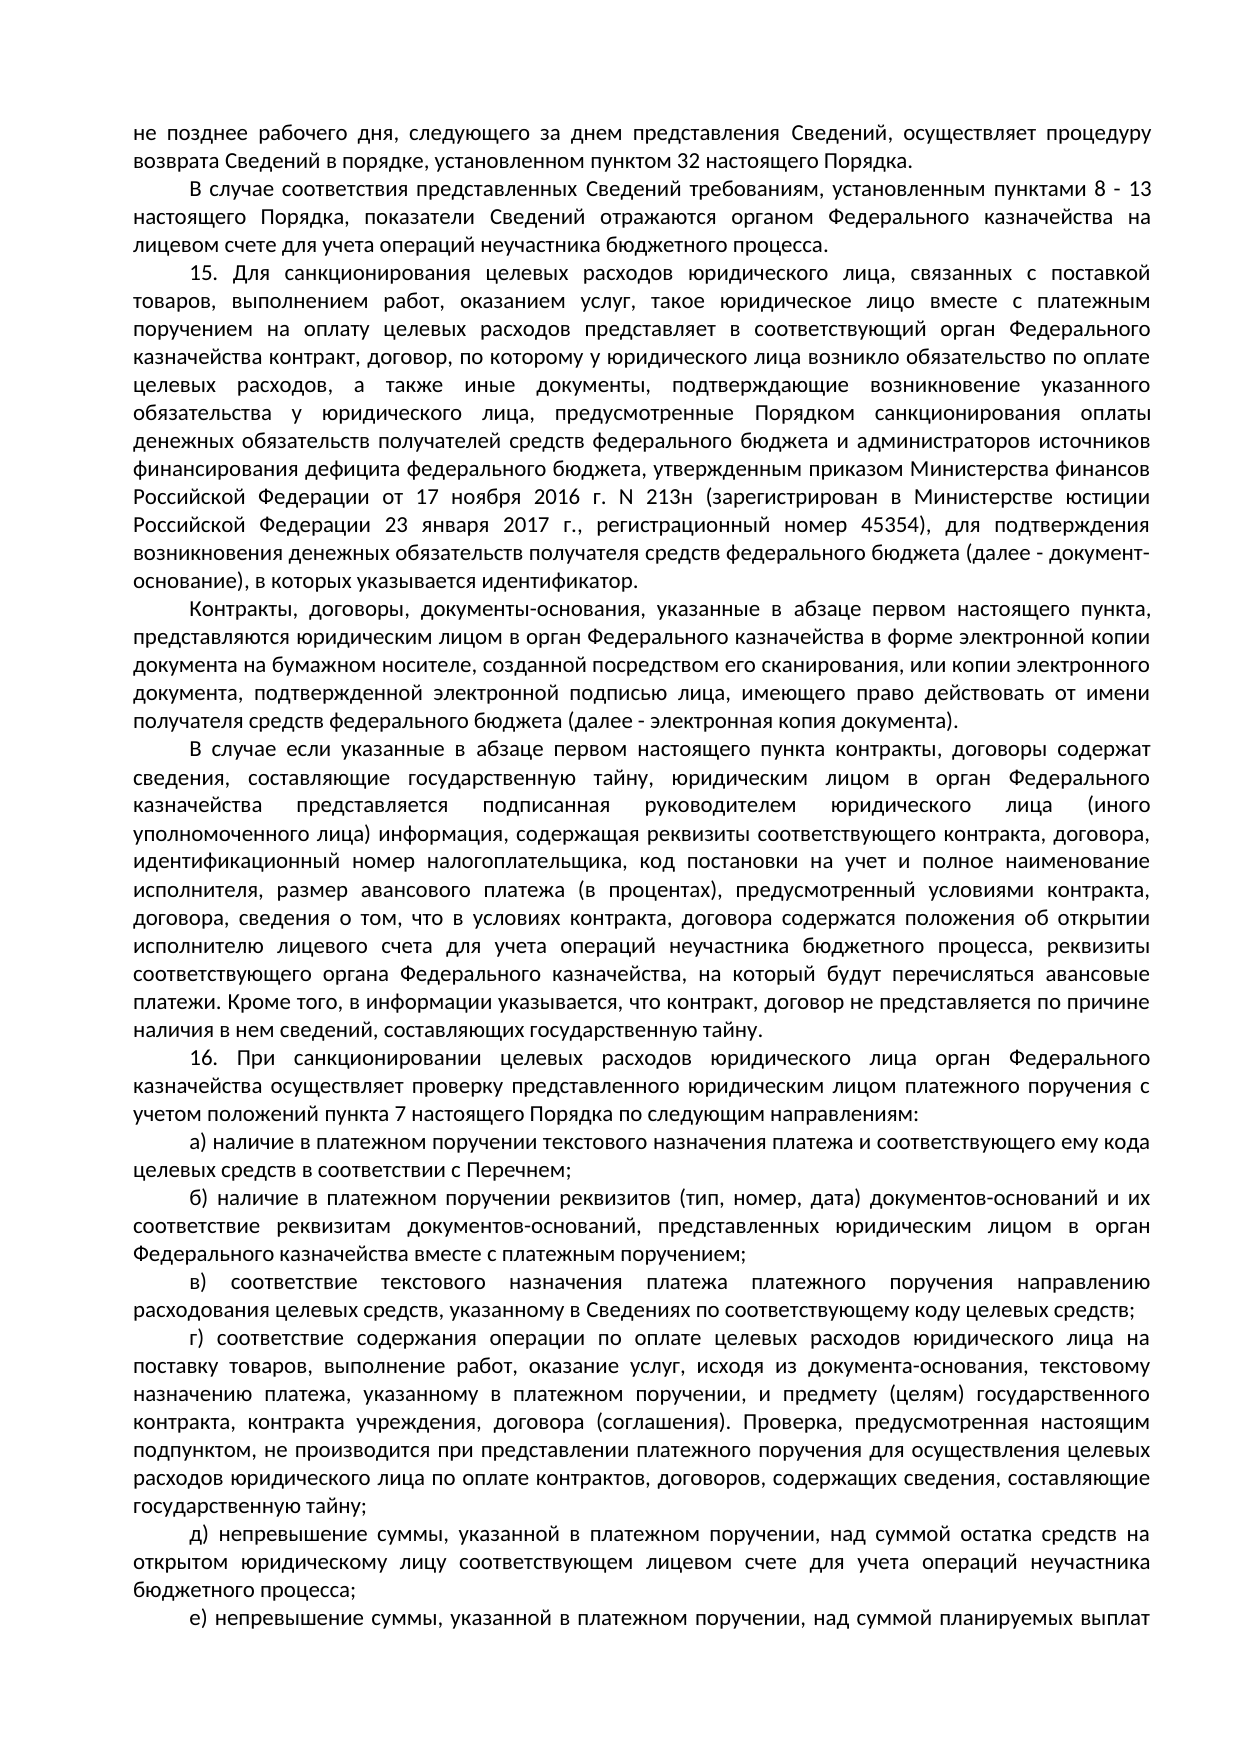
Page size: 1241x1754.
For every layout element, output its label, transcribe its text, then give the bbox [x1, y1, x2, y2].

text 16. При санкционировании целевых расходов юридического лица орган Федерального казначейства осуществляет проверку представленного юридическим лицом платежного поручения с учетом положений пункта 7 настоящего Порядка по следующим направлениям: [133, 1043, 1152, 1127]
text в) соответствие текстового назначения платежа платежного поручения направлению расходования целевых средств, указанному в Сведениях по соответствующему коду целевых средств; [133, 1267, 1152, 1323]
text г) соответствие содержания операции по оплате целевых расходов юридического лица на поставку товаров, выполнение работ, оказание услуг, исходя из документа-основания, текстовому назначению платежа, указанному в платежном поручении, и предмету (целям) государственного контракта, контракта учреждения, договора (соглашения). Проверка, предусмотренная настоящим подпунктом, не производится при представлении платежного поручения для осуществления целевых расходов юридического лица по оплате контрактов, договоров, содержащих сведения, составляющие государственную тайну; [133, 1323, 1152, 1519]
text В случае соответствия представленных Сведений требованиям, установленным пунктами 8 - 13 настоящего Порядка, показатели Сведений отражаются органом Федерального казначейства на лицевом счете для учета операций неучастника бюджетного процесса. [133, 174, 1152, 258]
text 15. Для санкционирования целевых расходов юридического лица, связанных с поставкой товаров, выполнением работ, оказанием услуг, такое юридическое лицо вместе с платежным поручением на оплату целевых расходов представляет в соответствующий орган Федерального казначейства контракт, договор, по которому у юридического лица возникло обязательство по оплате целевых расходов, а также иные документы, подтверждающие возникновение указанного обязательства у юридического лица, предусмотренные Порядком санкционирования оплаты денежных обязательств получателей средств федерального бюджета и администраторов источников финансирования дефицита федерального бюджета, утвержденным приказом Министерства финансов Российской Федерации от 17 ноября 2016 г. N 213н (зарегистрирован в Министерстве юстиции Российской Федерации 23 января 2017 г., регистрационный номер 45354), для подтверждения возникновения денежных обязательств получателя средств федерального бюджета (далее - документ-основание), в которых указывается идентификатор. [133, 258, 1152, 594]
text Контракты, договоры, документы-основания, указанные в абзаце первом настоящего пункта, представляются юридическим лицом в орган Федерального казначейства в форме электронной копии документа на бумажном носителе, созданной посредством его сканирования, или копии электронного документа, подтвержденной электронной подписью лица, имеющего право действовать от имени получателя средств федерального бюджета (далее - электронная копия документа). [133, 594, 1152, 734]
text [133, 1603, 1152, 1631]
text а) наличие в платежном поручении текстового назначения платежа и соответствующего ему кода целевых средств в соответствии с Перечнем; [133, 1127, 1152, 1183]
text В случае если указанные в абзаце первом настоящего пункта контракты, договоры содержат сведения, составляющие государственную тайну, юридическим лицом в орган Федерального казначейства представляется подписанная руководителем юридического лица (иного уполномоченного лица) информация, содержащая реквизиты соответствующего контракта, договора, идентификационный номер налогоплательщика, код постановки на учет и полное наименование исполнителя, размер авансового платежа (в процентах), предусмотренный условиями контракта, договора, сведения о том, что в условиях контракта, договора содержатся положения об открытии исполнителю лицевого счета для учета операций неучастника бюджетного процесса, реквизиты соответствующего органа Федерального казначейства, на который будут перечисляться авансовые платежи. Кроме того, в информации указывается, что контракт, договор не представляется по причине наличия в нем сведений, составляющих государственную тайну. [133, 734, 1152, 1043]
text б) наличие в платежном поручении реквизитов (тип, номер, дата) документов-оснований и их соответствие реквизитам документов-оснований, представленных юридическим лицом в орган Федерального казначейства вместе с платежным поручением; [133, 1183, 1152, 1267]
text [133, 118, 1152, 174]
text д) непревышение суммы, указанной в платежном поручении, над суммой остатка средств на открытом юридическому лицу соответствующем лицевом счете для учета операций неучастника бюджетного процесса; [133, 1519, 1152, 1603]
